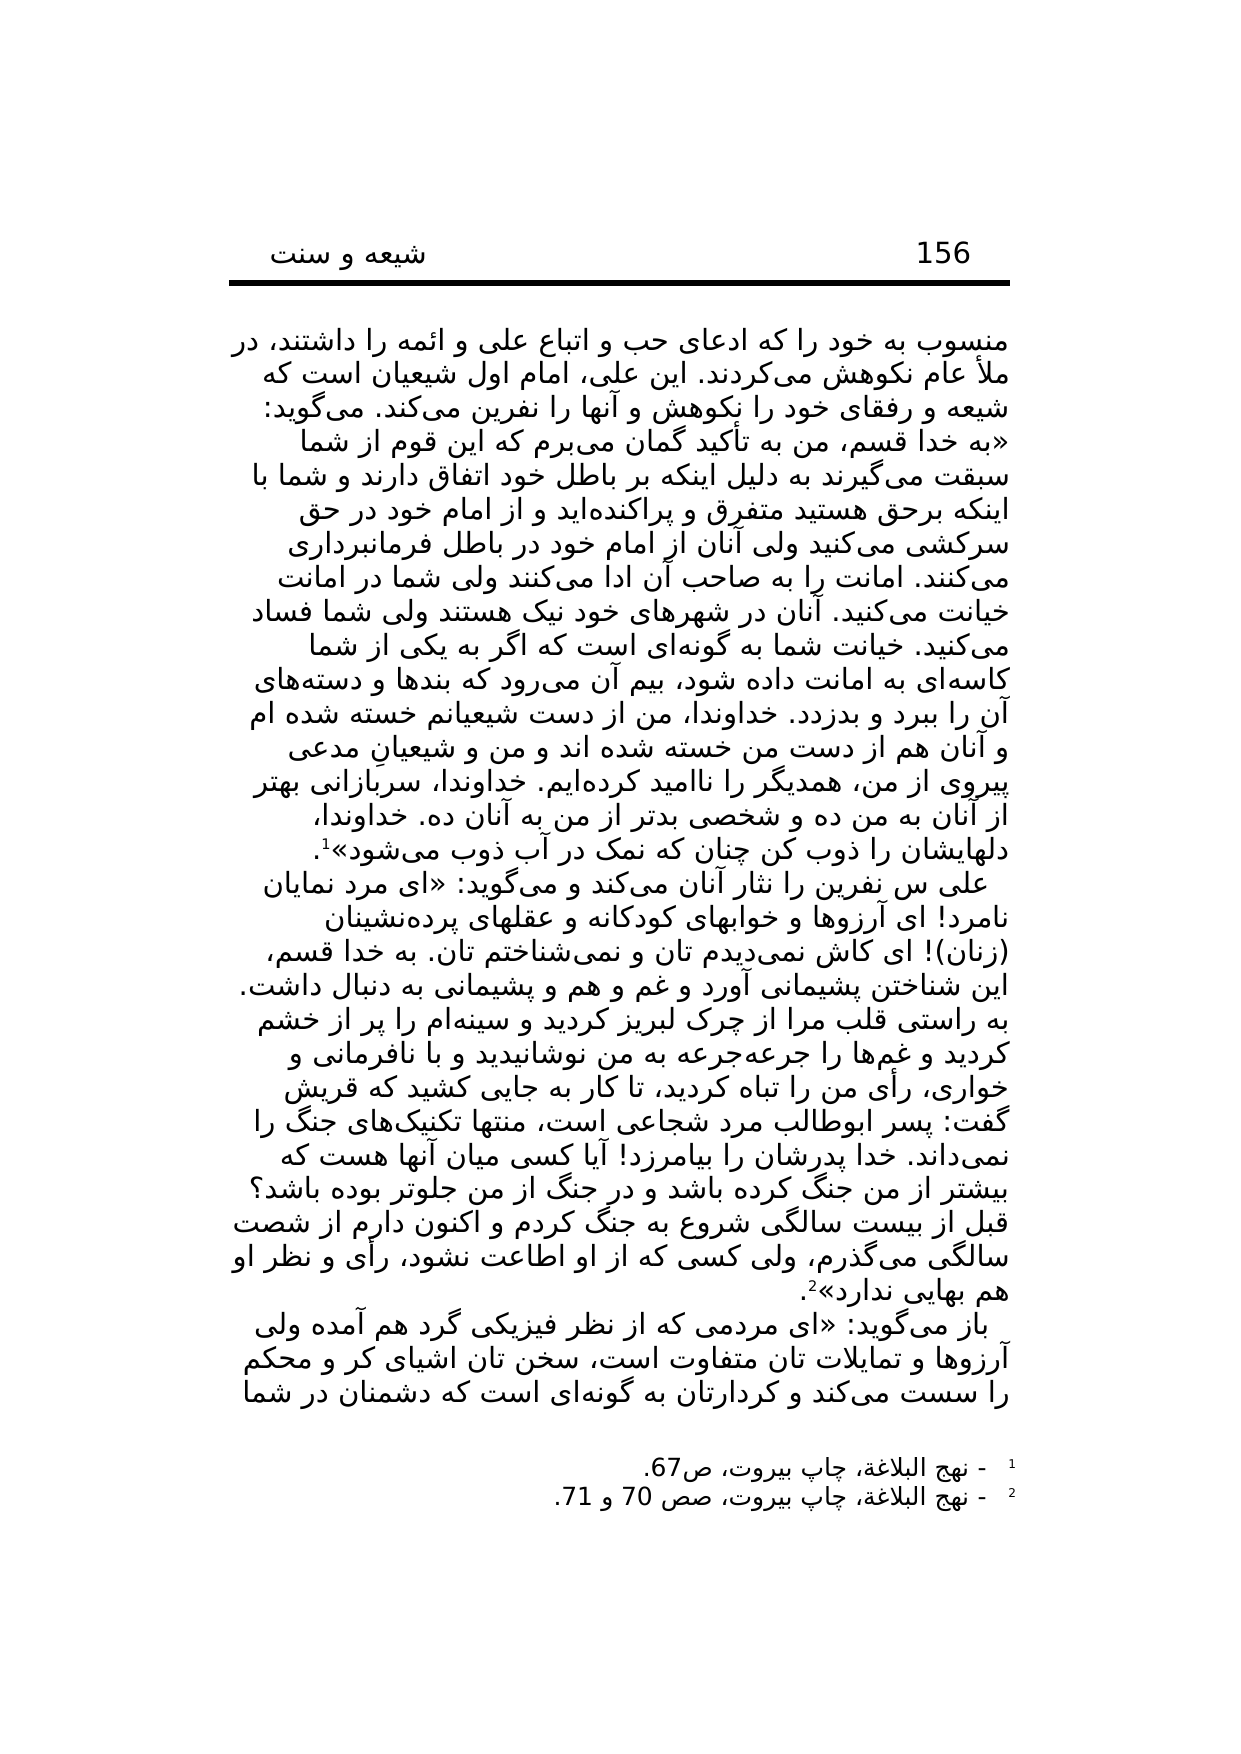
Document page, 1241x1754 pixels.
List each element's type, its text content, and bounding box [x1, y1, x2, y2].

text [230, 1308, 1010, 1409]
text علی س نفرین را نثار آنان می‌کند و می‌گوید: «ای مرد نمایان نامرد! ای آرزوها و خوابهای کودکانه و عقلهای پرده‌نشینان (زنان)! ای کاش نمی‌دیدم تان و نمی‌شناختم تان. به خدا قسم، این شناختن پشیمانی آورد و غم و هم و پشیمانی به دنبال داشت. به راستی قلب مرا از چرک لبریز کردید و سینه‌ام را پر از خشم کردید و غم‌ها را جرعه‌جرعه به من نوشانیدید و با نافرمانی و خواری، رأی من را تباه کردید، تا کار به جایی کشید که قریش گفت: پسر ابوطالب مرد شجاعی است، منتها تکنیک‌های جنگ را نمی‌داند. خدا پدرشان را بیامرزد! آیا کسی میان آنها هست که بیشتر از من جنگ کرده باشد و در جنگ از من جلوتر بوده باشد؟ قبل از بیست سالگی شروع به جنگ کردم و اکنون دارم از شصت سالگی می‌گذرم، ولی کسی که از او اطاعت نشود، رأی و نظر او هم بهایی ندارد». [230, 866, 1010, 1308]
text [230, 323, 1010, 866]
